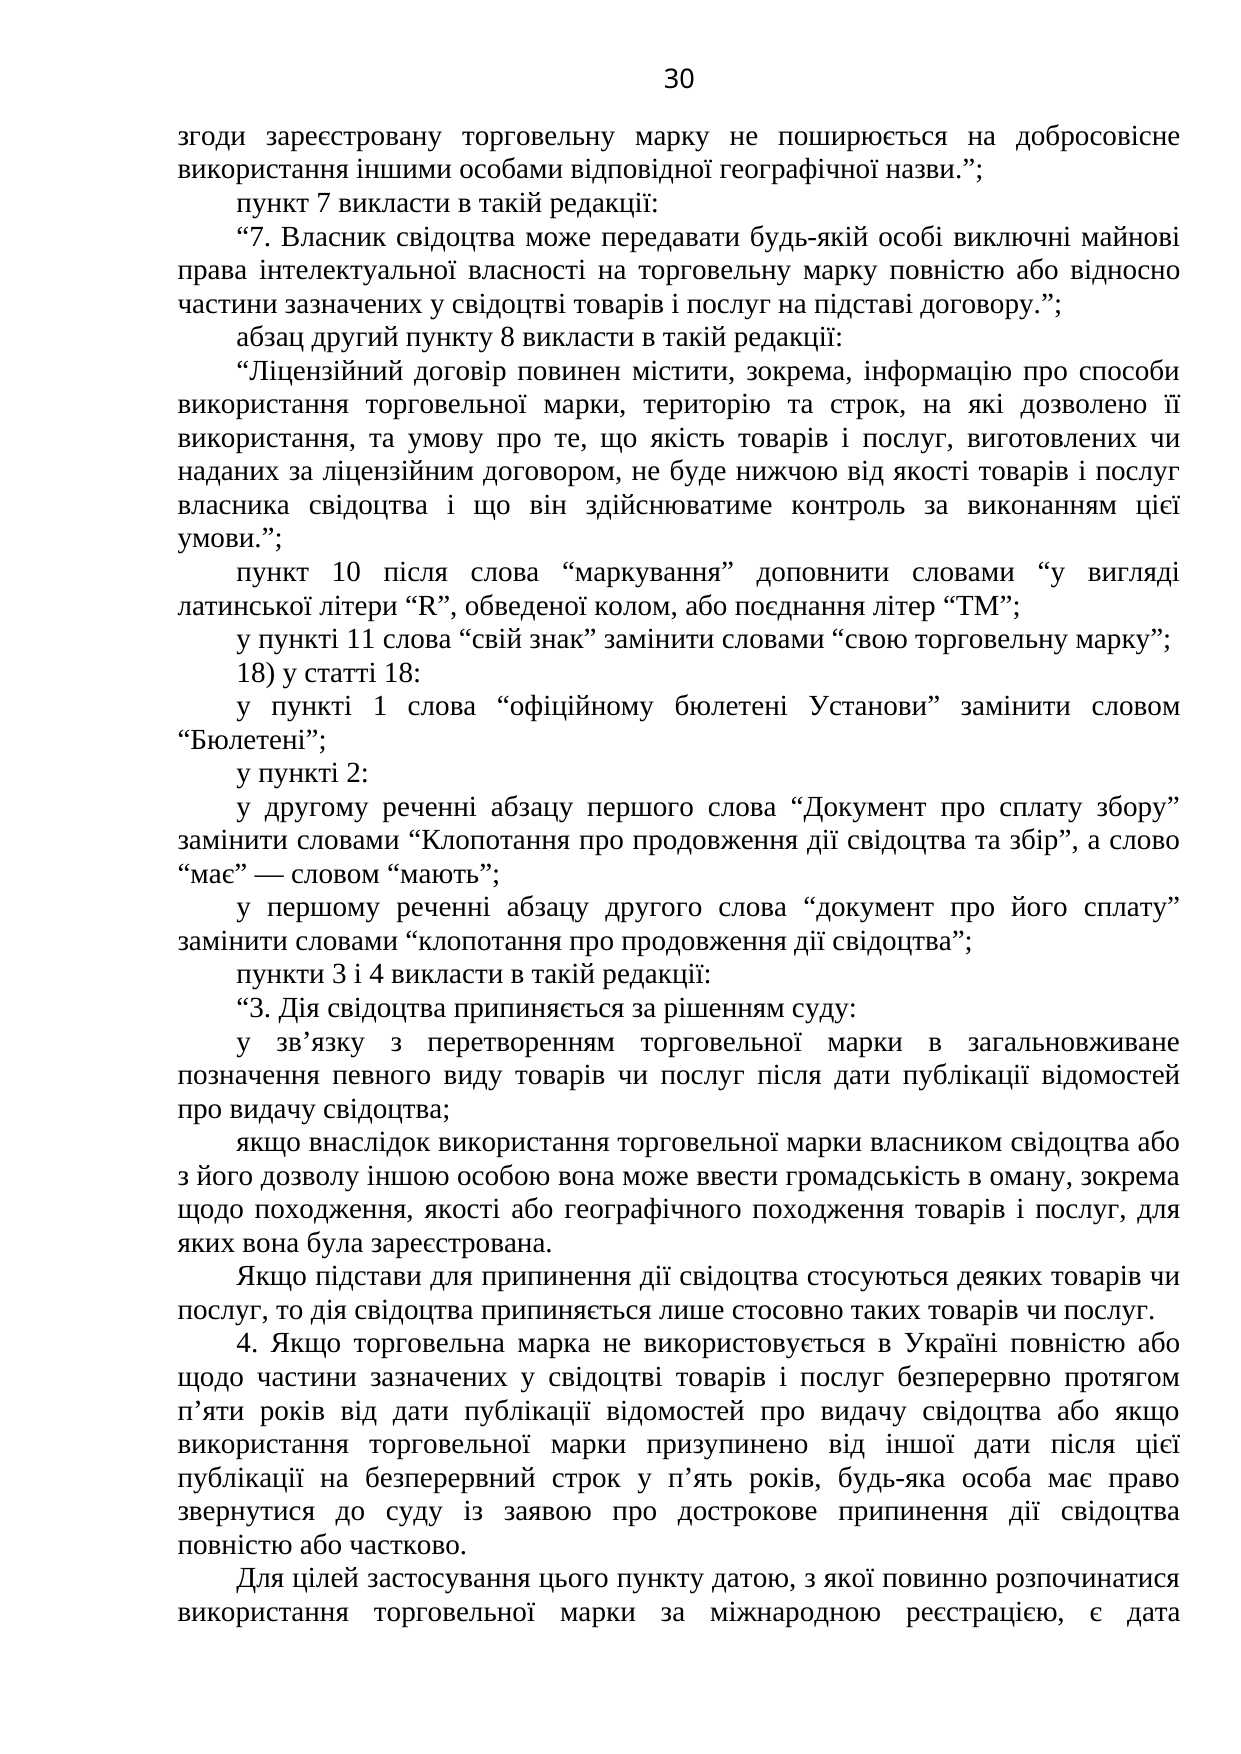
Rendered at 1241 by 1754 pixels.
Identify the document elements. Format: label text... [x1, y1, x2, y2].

text 18) у статті 18: [177, 655, 1181, 688]
text у пункті 1 слова “офіційному бюлетені Установи” замінити словом “Бюлетені”; [177, 688, 1181, 755]
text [177, 118, 1181, 185]
text Якщо підстави для припинення дії свідоцтва стосуються деяких товарів чи послуг, то дія свідоцтва припиняється лише стосовно таких товарів чи послуг. [177, 1258, 1181, 1326]
text “Ліцензійний договір повинен містити, зокрема, інформацію про способи використання торговельної марки, територію та строк, на які дозволено її використання, та умову про те, що якість товарів і послуг, виготовлених чи наданих за ліцензійним договором, не буде нижчою від якості товарів і послуг власника свідоцтва і що він здійснюватиме контроль за виконанням цієї умови.”; [177, 353, 1181, 554]
text у пункті 2: [177, 755, 1181, 789]
text у зв’язку з перетворенням торговельної марки в загальновживане позначення певного виду товарів чи послуг після дати публікації відомостей про видачу свідоцтва; [177, 1024, 1181, 1124]
text пункт 7 викласти в такій редакції: [177, 185, 1181, 219]
text у другому реченні абзацу першого слова “Документ про сплату збору” замінити словами “Клопотання про продовження дії свідоцтва та збір”, а слово “має” — словом “мають”; [177, 789, 1181, 889]
text пункт 10 після слова “маркування” доповнити словами “у вигляді латинської літери “R”, обведеної колом, або поєднання літер “ТМ”; [177, 554, 1181, 621]
text якщо внаслідок використання торговельної марки власником свідоцтва або з його дозволу іншою особою вона може ввести громадськість в оману, зокрема щодо походження, якості або географічного походження товарів і послуг, для яких вона була зареєстрована. [177, 1124, 1181, 1258]
text 4. Якщо торговельна марка не використовується в Україні повністю або щодо частини зазначених у свідоцтві товарів і послуг безперервно протягом п’яти років від дати публікації відомостей про видачу свідоцтва або якщо використання торговельної марки призупинено від іншої дати після цієї публікації на безперервний строк у п’ять років, будь-яка особа має право звернутися до суду із заявою про дострокове припинення дії свідоцтва повністю або частково. [177, 1326, 1181, 1560]
text пункти 3 і 4 викласти в такій редакції: [177, 957, 1181, 990]
text “7. Власник свідоцтва може передавати будь-якій особі виключні майнові права інтелектуальної власності на торговельну марку повністю або відносно частини зазначених у свідоцтві товарів і послуг на підставі договору.”; [177, 219, 1181, 319]
text у першому реченні абзацу другого слова “документ про його сплату” замінити словами “клопотання про продовження дії свідоцтва”; [177, 889, 1181, 957]
text у пункті 11 слова “свій знак” замінити словами “свою торговельну марку”; [177, 621, 1181, 655]
text “3. Дія свідоцтва припиняється за рішенням суду: [177, 990, 1181, 1024]
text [177, 1560, 1181, 1627]
text абзац другий пункту 8 викласти в такій редакції: [177, 319, 1181, 353]
